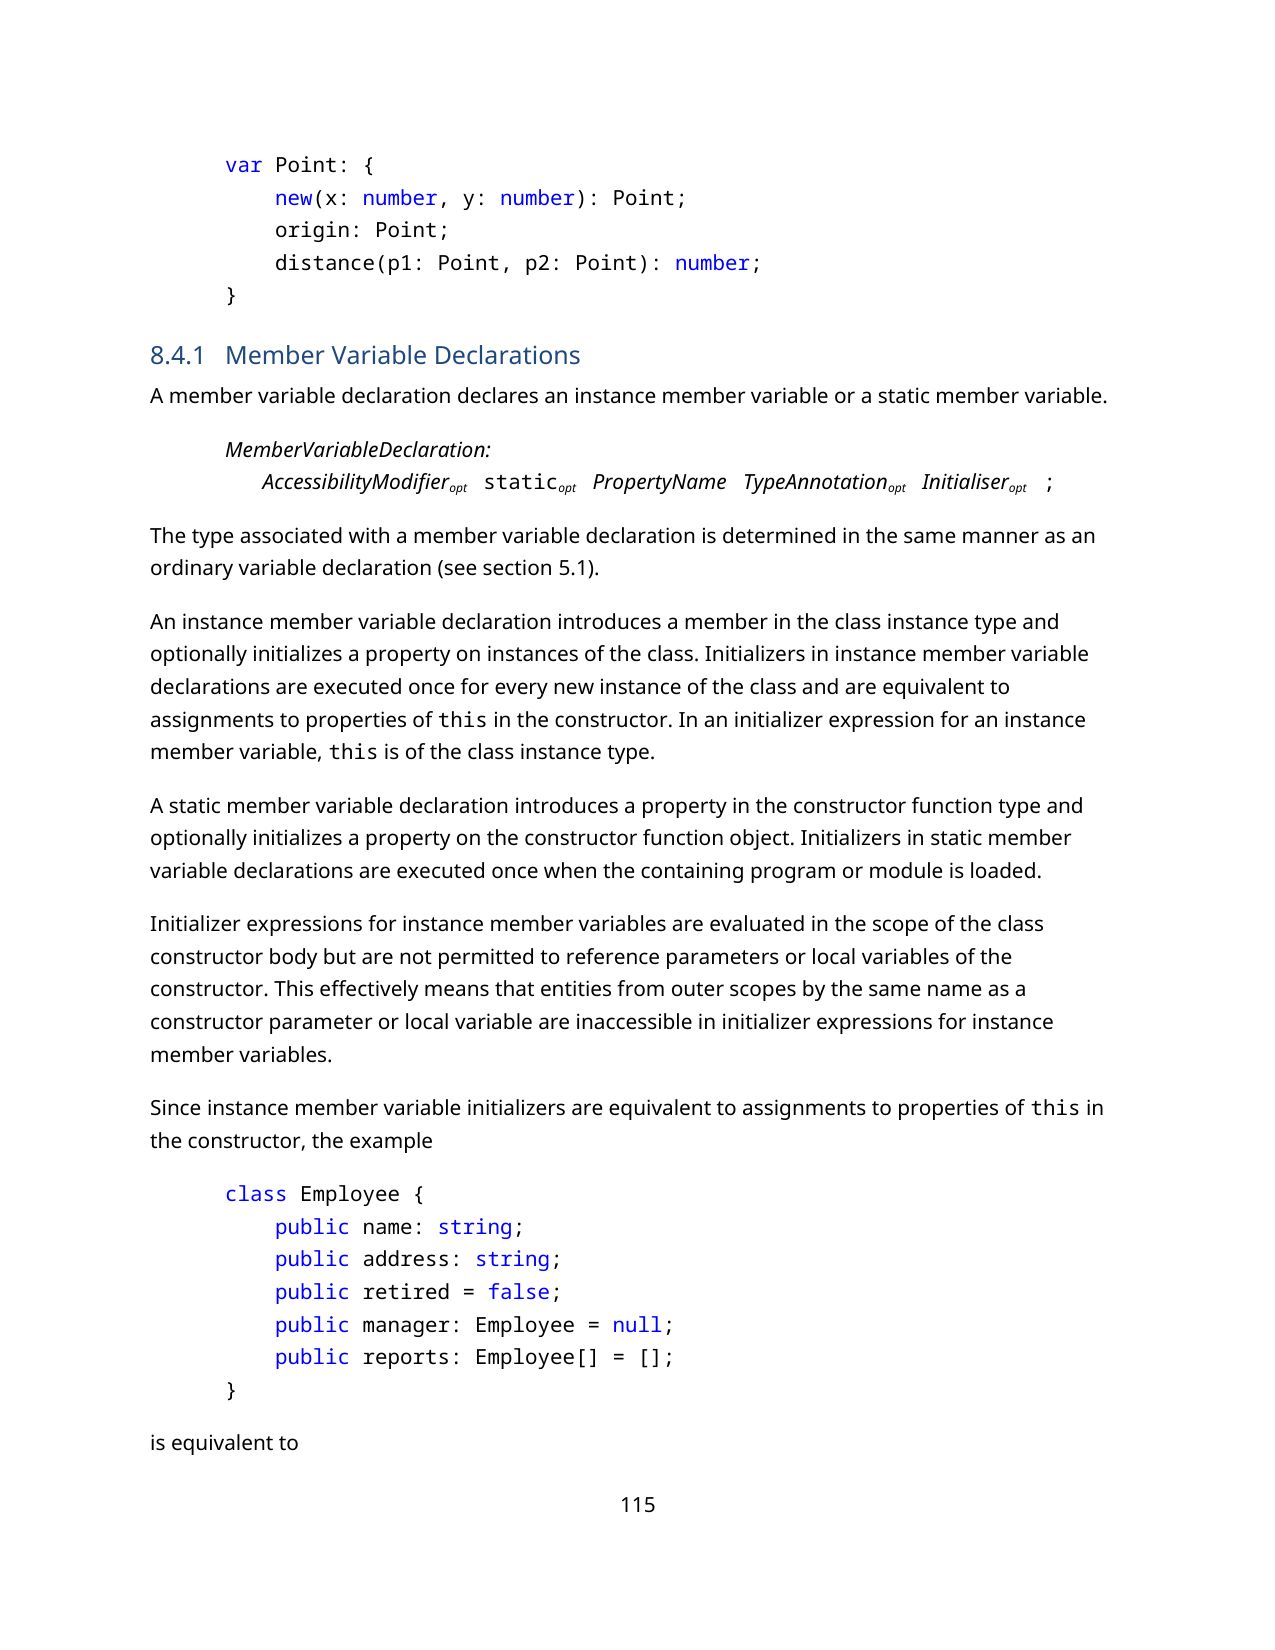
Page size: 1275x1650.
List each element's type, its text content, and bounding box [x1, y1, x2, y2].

text class Employee { public name: string; public address: string; public retired = false; public manager: Employee = null; public reports: Employee[] = []; } [225, 1179, 1125, 1403]
text An instance member variable declaration introduces a member in the class instance type and optionally initializes a property on instances of the class. Initializers in instance member variable declarations are executed once for every new instance of the class and are equivalent to assignments to properties of this in the constructor. In an initializer expression for an instance member variable, this is of the class instance type. [150, 607, 1125, 766]
text var Point: { new(x: number, y: number): Point; origin: Point; distance(p1: Point, p2: Point): number; } [225, 150, 1125, 309]
text MemberVariableDeclaration: AccessibilityModifieropt staticopt PropertyName TypeAnnotationopt Initialiseropt ; [225, 435, 1125, 496]
subtitle Member Variable Declarations [150, 338, 1125, 372]
text is equivalent to [150, 1428, 1125, 1457]
text The type associated with a member variable declaration is determined in the same manner as an ordinary variable declaration (see section 5.1). [150, 521, 1125, 582]
text Since instance member variable initializers are equivalent to assignments to properties of this in the constructor, the example [150, 1093, 1125, 1154]
text A static member variable declaration introduces a property in the constructor function type and optionally initializes a property on the constructor function object. Initializers in static member variable declarations are executed once when the containing program or module is loaded. [150, 791, 1125, 884]
text Initializer expressions for instance member variables are evaluated in the scope of the class constructor body but are not permitted to reference parameters or local variables of the constructor. This effectively means that entities from outer scopes by the same name as a constructor parameter or local variable are inaccessible in initializer expressions for instance member variables. [150, 909, 1125, 1068]
text A member variable declaration declares an instance member variable or a static member variable. [150, 381, 1125, 410]
